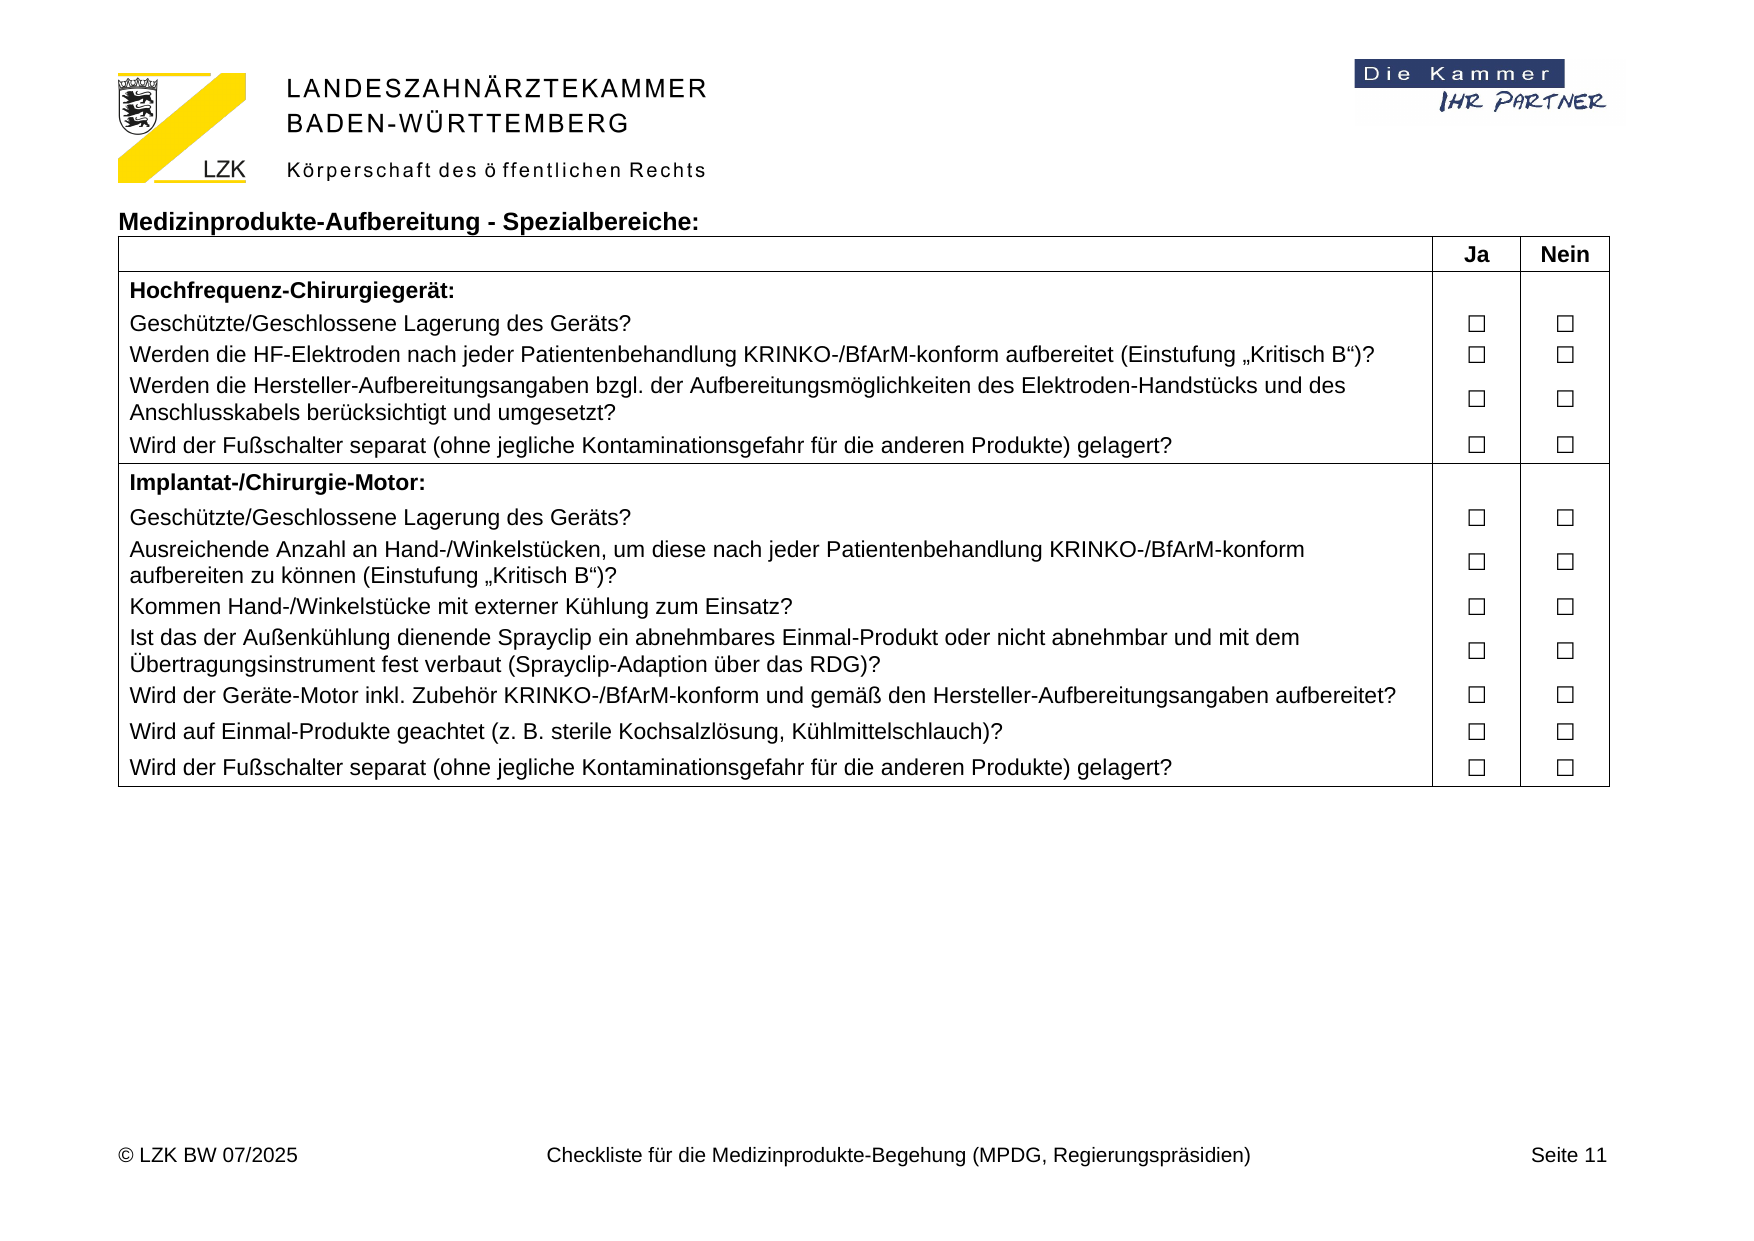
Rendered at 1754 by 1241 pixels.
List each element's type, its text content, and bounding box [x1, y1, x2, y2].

table_header Ja [1433, 237, 1520, 271]
table_cell Ist das der Außenkühlung dienende Sprayclip ein abnehmbares Einmal-Produkt oder nicht abnehmbar und mit dem Übertragungsinstrument fest verbaut (Sprayclip-Adaption über das RDG)? [119, 624, 1432, 677]
table_cell Kommen Hand-/Winkelstücke mit externer Kühlung zum Einsatz? [119, 588, 1432, 624]
table_cell Wird der Geräte-Motor inkl. Zubehör KRINKO-/BfArM-konform und gemäß den Hersteller-Aufbereitungsangaben aufbereitet? [119, 677, 1432, 713]
table_cell Implantat-/Chirurgie-Motor: [119, 464, 1432, 499]
table_cell [1433, 272, 1520, 308]
table_cell Hochfrequenz-Chirurgiegerät: [119, 272, 1432, 308]
table_cell Geschützte/Geschlossene Lagerung des Geräts? [119, 499, 1432, 536]
table_cell Geschützte/Geschlossene Lagerung des Geräts? [119, 308, 1432, 339]
table_cell Wird der Fußschalter separat (ohne jegliche Kontaminationsgefahr für die anderen Produkte) gelagert? [119, 427, 1432, 463]
table_header [119, 237, 1432, 271]
table_header Nein [1521, 237, 1609, 271]
text Medizinprodukte-Aufbereitung - Spezialbereiche: [118, 207, 1532, 236]
table_cell Wird der Fußschalter separat (ohne jegliche Kontaminationsgefahr für die anderen Produkte) gelagert? [119, 749, 1432, 786]
table_cell [1433, 464, 1520, 499]
picture [118, 73, 709, 183]
table_cell [1521, 272, 1609, 308]
table_cell Werden die HF-Elektroden nach jeder Patientenbehandlung KRINKO-/BfArM-konform aufbereitet (Einstufung „Kritisch B“)? [119, 339, 1432, 370]
table_cell Wird auf Einmal-Produkte geachtet (z. B. sterile Kochsalzlösung, Kühlmittelschlauch)? [119, 713, 1432, 749]
table_cell Ausreichende Anzahl an Hand-/Winkelstücken, um diese nach jeder Patientenbehandlung KRINKO-/BfArM-konform aufbereiten zu können (Einstufung „Kritisch B“)? [119, 536, 1432, 588]
table_cell [1521, 464, 1609, 499]
picture [1354, 59, 1627, 126]
table_cell Werden die Hersteller-Aufbereitungsangaben bzgl. der Aufbereitungsmöglichkeiten des Elektroden-Handstücks und des Anschlusskabels berücksichtigt und umgesetzt? [119, 370, 1432, 427]
